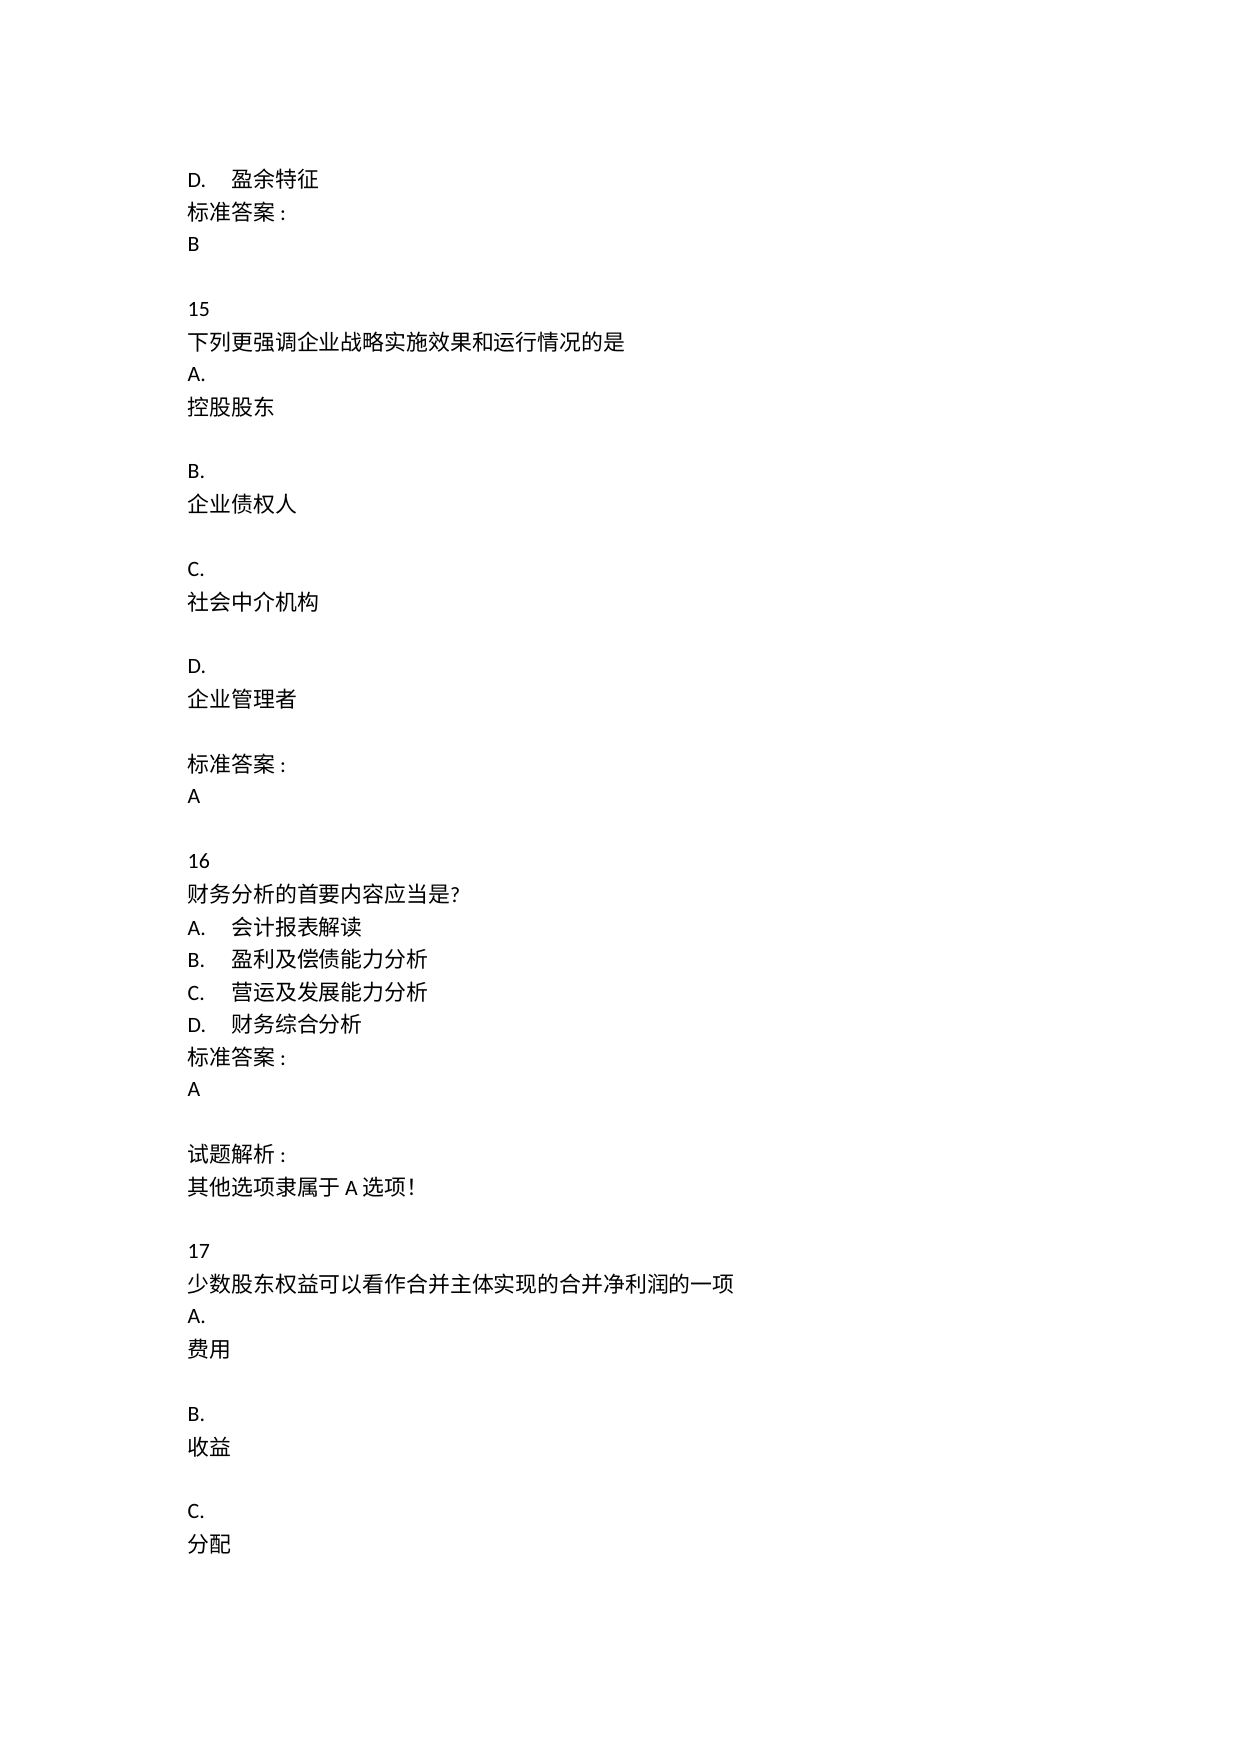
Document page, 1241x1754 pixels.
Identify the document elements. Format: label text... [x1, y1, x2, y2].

text C. 营运及发展能力分析 [187, 974, 1053, 1007]
text B. [187, 454, 1053, 487]
text D. [187, 649, 1053, 682]
text A [187, 1072, 1053, 1104]
text 分配 [187, 1527, 1053, 1559]
text 试题解析 : [187, 1137, 1053, 1169]
text 少数股东权益可以看作合并主体实现的合并净利润的一项 [187, 1267, 1053, 1299]
text D. 盈余特征 [187, 162, 1053, 194]
text B. [187, 1397, 1053, 1429]
text 17 [187, 1234, 1053, 1267]
text 企业管理者 [187, 682, 1053, 714]
text 标准答案 : [187, 1039, 1053, 1072]
text 企业债权人 [187, 487, 1053, 519]
text A. [187, 357, 1053, 389]
text 16 [187, 844, 1053, 877]
text 标准答案 : [187, 194, 1053, 227]
text 控股股东 [187, 389, 1053, 422]
text C. [187, 1494, 1053, 1527]
text B. 盈利及偿债能力分析 [187, 942, 1053, 974]
text A. [187, 1299, 1053, 1332]
text D. 财务综合分析 [187, 1007, 1053, 1039]
text 标准答案 : [187, 747, 1053, 779]
text A [187, 779, 1053, 812]
text C. [187, 552, 1053, 584]
text 财务分析的首要内容应当是? [187, 877, 1053, 909]
text 15 [187, 292, 1053, 324]
text 收益 [187, 1429, 1053, 1462]
text 下列更强调企业战略实施效果和运行情况的是 [187, 324, 1053, 357]
text 费用 [187, 1332, 1053, 1364]
text 其他选项隶属于A选项！ [187, 1169, 1053, 1202]
text 社会中介机构 [187, 584, 1053, 617]
text B [187, 227, 1053, 259]
text A. 会计报表解读 [187, 909, 1053, 942]
